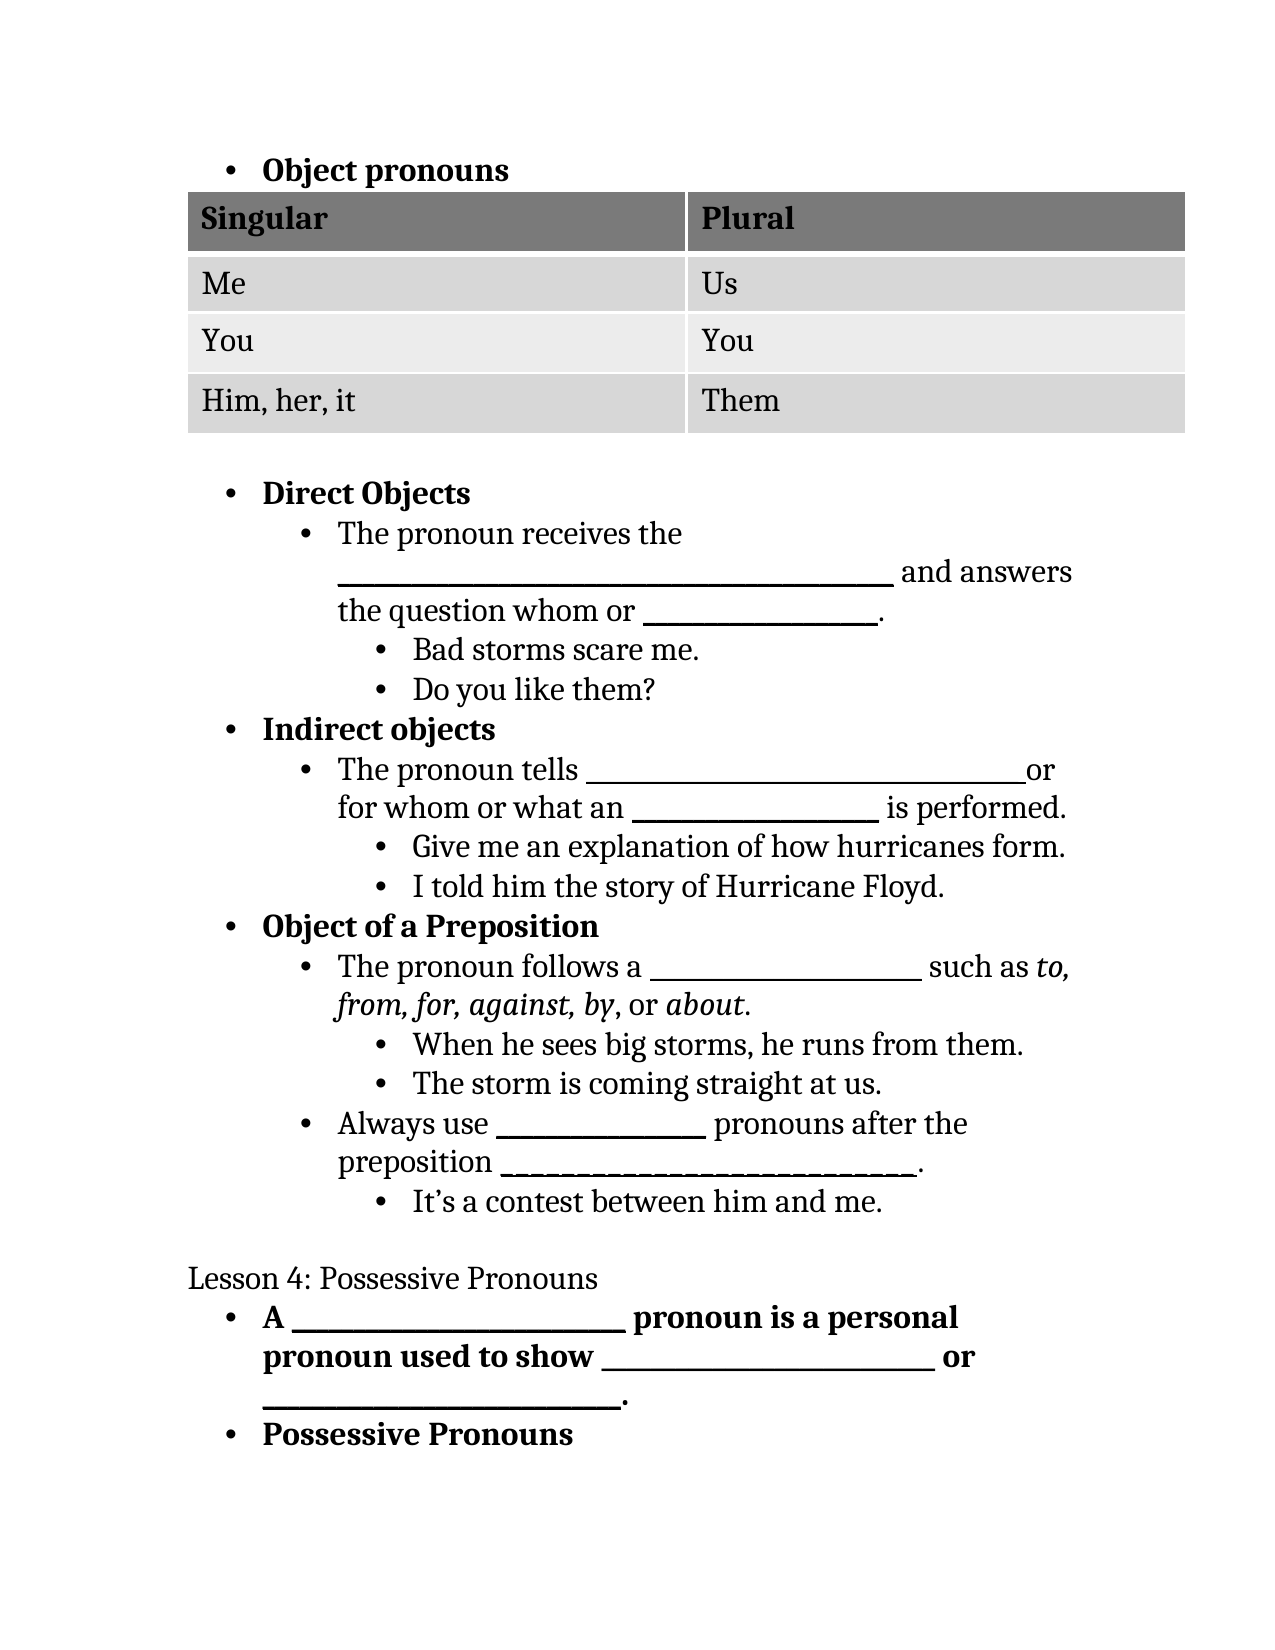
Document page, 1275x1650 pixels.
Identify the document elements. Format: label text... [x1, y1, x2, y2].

list Always use _________________ pronouns after the preposition ___________________________. [300, 1103, 1087, 1181]
list When he sees big storms, he runs from them. [375, 1024, 1087, 1063]
table_cell Us [688, 257, 1185, 311]
table_cell Me [188, 257, 685, 311]
table_cell You [688, 314, 1185, 372]
list Direct Objects [225, 473, 1087, 513]
list The storm is coming straight at us. [375, 1063, 1087, 1103]
list Object pronouns [225, 150, 1087, 190]
list Do you like them? [375, 669, 1087, 709]
list The pronoun follows a ______________________ such as to, from, for, against, by, or about. [300, 946, 1087, 1024]
table_header Singular [188, 192, 685, 251]
list Give me an explanation of how hurricanes form. [375, 827, 1087, 866]
list Object of a Preposition [225, 906, 1087, 946]
list Indirect objects [225, 709, 1087, 748]
list The pronoun receives the _____________________________________________ and answers the question whom or ___________________. [300, 513, 1087, 629]
list A ___________________________ pronoun is a personal pronoun used to show ___________________________ or _____________________________. [225, 1297, 1087, 1414]
table_cell You [188, 314, 685, 372]
list The pronoun tells ___________________________________ or for whom or what an ____________________ is performed. [300, 748, 1087, 827]
list Possessive Pronouns [225, 1414, 1087, 1453]
list Bad storms scare me. [375, 629, 1087, 669]
list I told him the story of Hurricane Floyd. [375, 866, 1087, 906]
table_header Plural [688, 192, 1185, 251]
table_cell Him, her, it [188, 374, 685, 433]
text Lesson 4: Possessive Pronouns [187, 1259, 1087, 1297]
list It’s a contest between him and me. [375, 1181, 1087, 1221]
table_cell Them [688, 374, 1185, 433]
